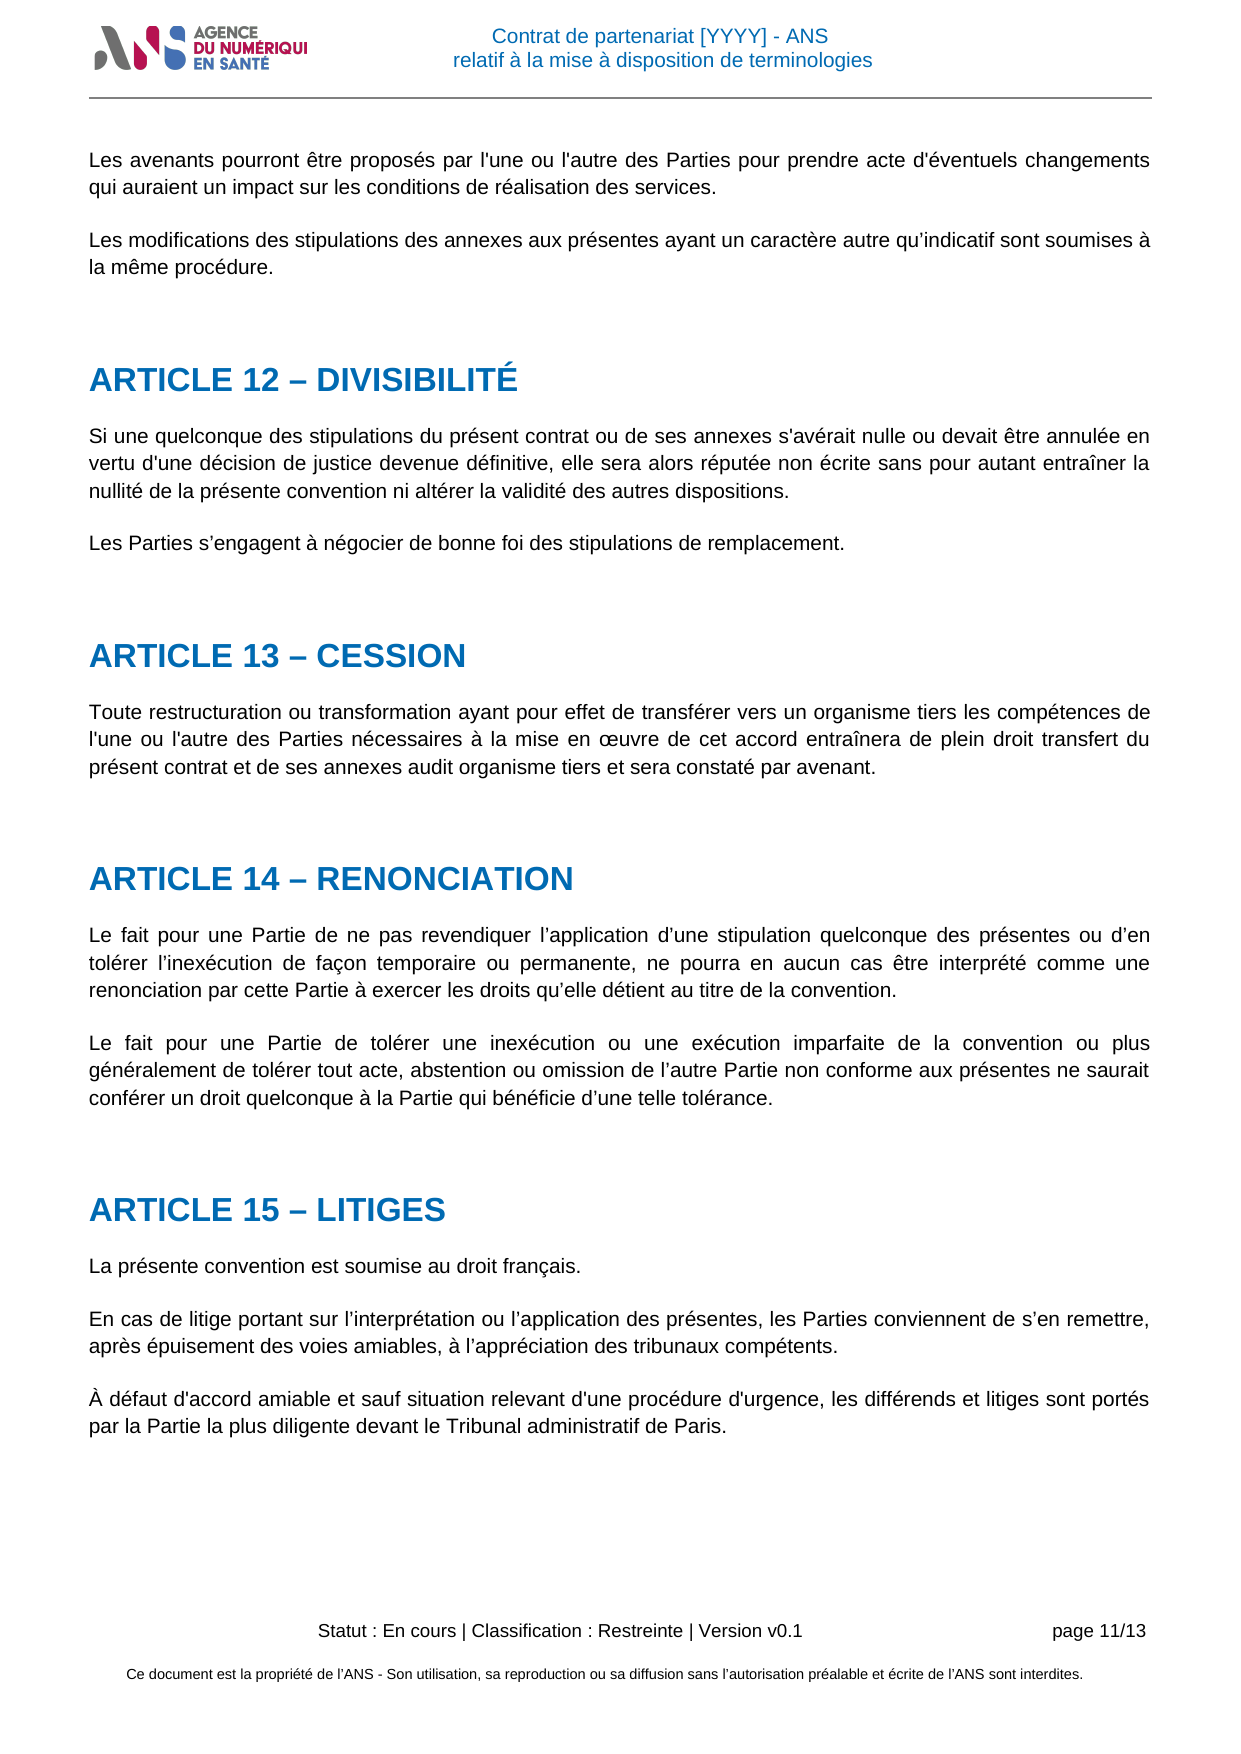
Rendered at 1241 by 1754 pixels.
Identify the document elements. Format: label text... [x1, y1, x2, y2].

subtitle Article 13 – Cession [89, 636, 1152, 674]
subtitle Article 14 – Renonciation [89, 859, 1152, 898]
subtitle Article 12 – Divisibilité [89, 360, 1152, 398]
text Les avenants pourront être proposés par l'une ou l'autre des Parties pour prendre acte d'éventuels changements qui auraient un impact sur les conditions de réalisation des services. [89, 148, 1152, 199]
text Le fait pour une Partie de tolérer une inexécution ou une exécution imparfaite de la convention ou plus généralement de tolérer tout acte, abstention ou omission de l’autre Partie non conforme aux présentes ne saurait conférer un droit quelconque à la Partie qui bénéficie d’une telle tolérance. [89, 1030, 1152, 1109]
text Le fait pour une Partie de ne pas revendiquer l’application d’une stipulation quelconque des présentes ou d’en tolérer l’inexécution de façon temporaire ou permanente, ne pourra en aucun cas être interprété comme une renonciation par cette Partie à exercer les droits qu’elle détient au titre de la convention. [89, 923, 1152, 1002]
text À défaut d'accord amiable et sauf situation relevant d'une procédure d'urgence, les différends et litiges sont portés par la Partie la plus diligente devant le Tribunal administratif de Paris. [89, 1386, 1152, 1438]
text En cas de litige portant sur l’interprétation ou l’application des présentes, les Parties conviennent de s’en remettre, après épuisement des voies amiables, à l’appréciation des tribunaux compétents. [89, 1306, 1152, 1358]
text Toute restructuration ou transformation ayant pour effet de transférer vers un organisme tiers les compétences de l'une ou l'autre des Parties nécessaires à la mise en œuvre de cet accord entraînera de plein droit transfert du présent contrat et de ses annexes audit organisme tiers et sera constaté par avenant. [89, 699, 1152, 778]
picture [94, 26, 307, 70]
text La présente convention est soumise au droit français. [89, 1254, 1152, 1278]
text Si une quelconque des stipulations du présent contrat ou de ses annexes s'avérait nulle ou devait être annulée en vertu d'une décision de justice devenue définitive, elle sera alors réputée non écrite sans pour autant entraîner la nullité de la présente convention ni altérer la validité des autres dispositions. [89, 423, 1152, 502]
text Les modifications des stipulations des annexes aux présentes ayant un caractère autre qu’indicatif sont soumises à la même procédure. [89, 228, 1152, 279]
subtitle Article 15 – Litiges [89, 1190, 1152, 1229]
text Les Parties s’engagent à négocier de bonne foi des stipulations de remplacement. [89, 531, 1152, 555]
